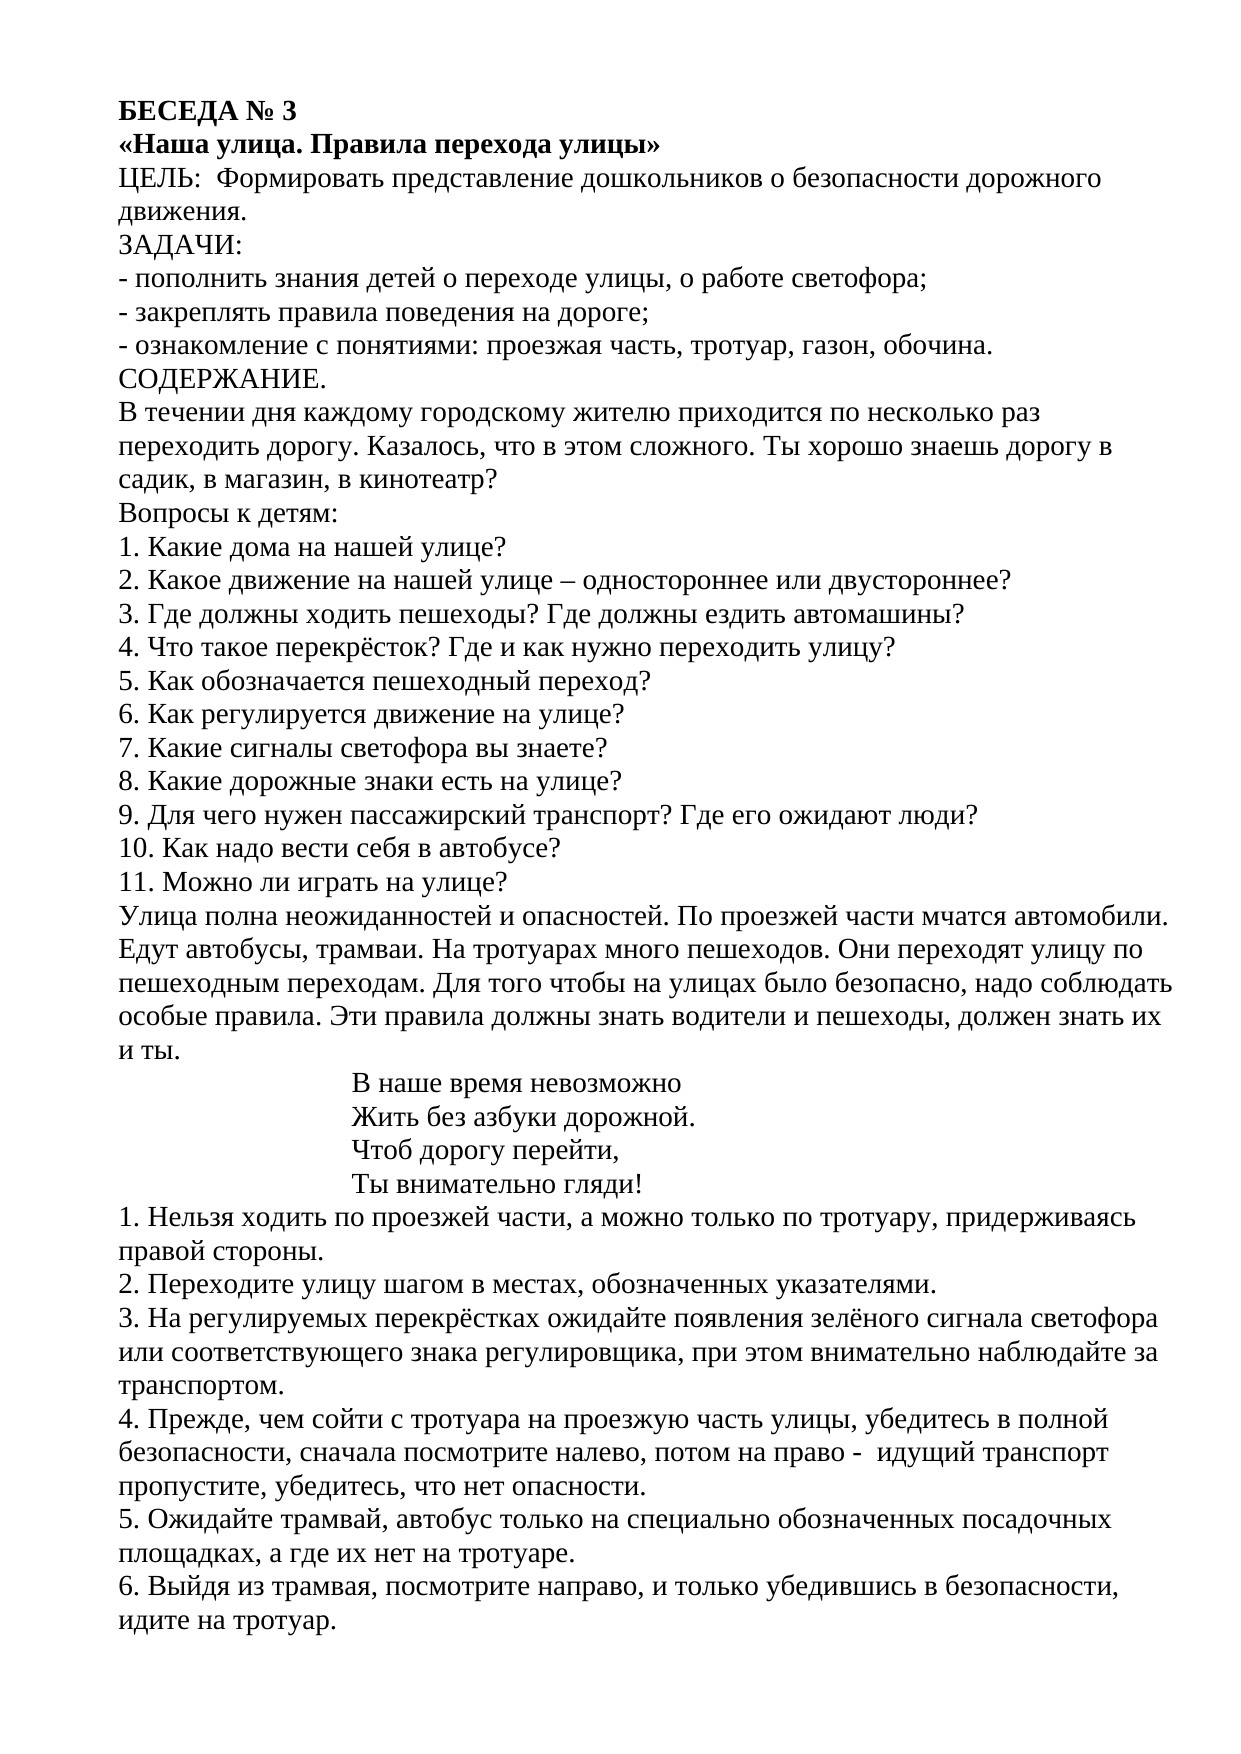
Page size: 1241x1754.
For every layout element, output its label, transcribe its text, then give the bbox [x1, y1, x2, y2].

text Жить без азбуки дорожной. [118, 1099, 1181, 1132]
text «Наша улица. Правила перехода улицы» [118, 126, 1181, 160]
text - закреплять правила поведения на дороге; [118, 294, 1181, 327]
text ЦЕЛЬ: Формировать представление дошкольников о безопасности дорожного движения. [118, 160, 1181, 227]
text БЕСЕДА № 3 [118, 93, 1181, 126]
text В течении дня каждому городскому жителю приходится по несколько раз переходить дорогу. Казалось, что в этом сложного. Ты хорошо знаешь дорогу в садик, в магазин, в кинотеатр? [118, 394, 1181, 495]
text Улица полна неожиданностей и опасностей. По проезжей части мчатся автомобили. Едут автобусы, трамваи. На тротуарах много пешеходов. Они переходят улицу по пешеходным переходам. Для того чтобы на улицах было безопасно, надо соблюдать особые правила. Эти правила должны знать водители и пешеходы, должен знать их и ты. В наше время невозможно [118, 898, 1181, 1099]
text ЗАДАЧИ: [118, 227, 1181, 260]
text СОДЕРЖАНИЕ. [118, 361, 1181, 394]
text - ознакомление с понятиями: проезжая часть, тротуар, газон, обочина. [118, 327, 1181, 361]
text Вопросы к детям: 1. Какие дома на нашей улице? 2. Какое движение на нашей улице – одностороннее или двустороннее? 3. Где должны ходить пешеходы? Где должны ездить автомашины? 4. Что такое перекрёсток? Где и как нужно переходить улицу? 5. Как обозначается пешеходный переход? 6. Как регулируется движение на улице? 7. Какие сигналы светофора вы знаете? 8. Какие дорожные знаки есть на улице? 9. Для чего нужен пассажирский транспорт? Где его ожидают люди? 10. Как надо вести себя в автобусе? 11. Можно ли играть на улице? [118, 495, 1181, 898]
text Чтоб дорогу перейти, [118, 1132, 1181, 1166]
text - пополнить знания детей о переходе улицы, о работе светофора; [118, 260, 1181, 294]
text Ты внимательно гляди! 1. Нельзя ходить по проезжей части, а можно только по тротуару, придерживаясь правой стороны. 2. Переходите улицу шагом в местах, обозначенных указателями. 3. На регулируемых перекрёстках ожидайте появления зелёного сигнала светофора или соответствующего знака регулировщика, при этом внимательно наблюдайте за транспортом. 4. Прежде, чем сойти с тротуара на проезжую часть улицы, убедитесь в полной безопасности, сначала посмотрите налево, потом на право - идущий транспорт пропустите, убедитесь, что нет опасности. 5. Ожидайте трамвай, автобус только на специально обозначенных посадочных площадках, а где их нет на тротуаре. 6. Выйдя из трамвая, посмотрите направо, и только убедившись в безопасности, идите на тротуар. [118, 1166, 1181, 1636]
